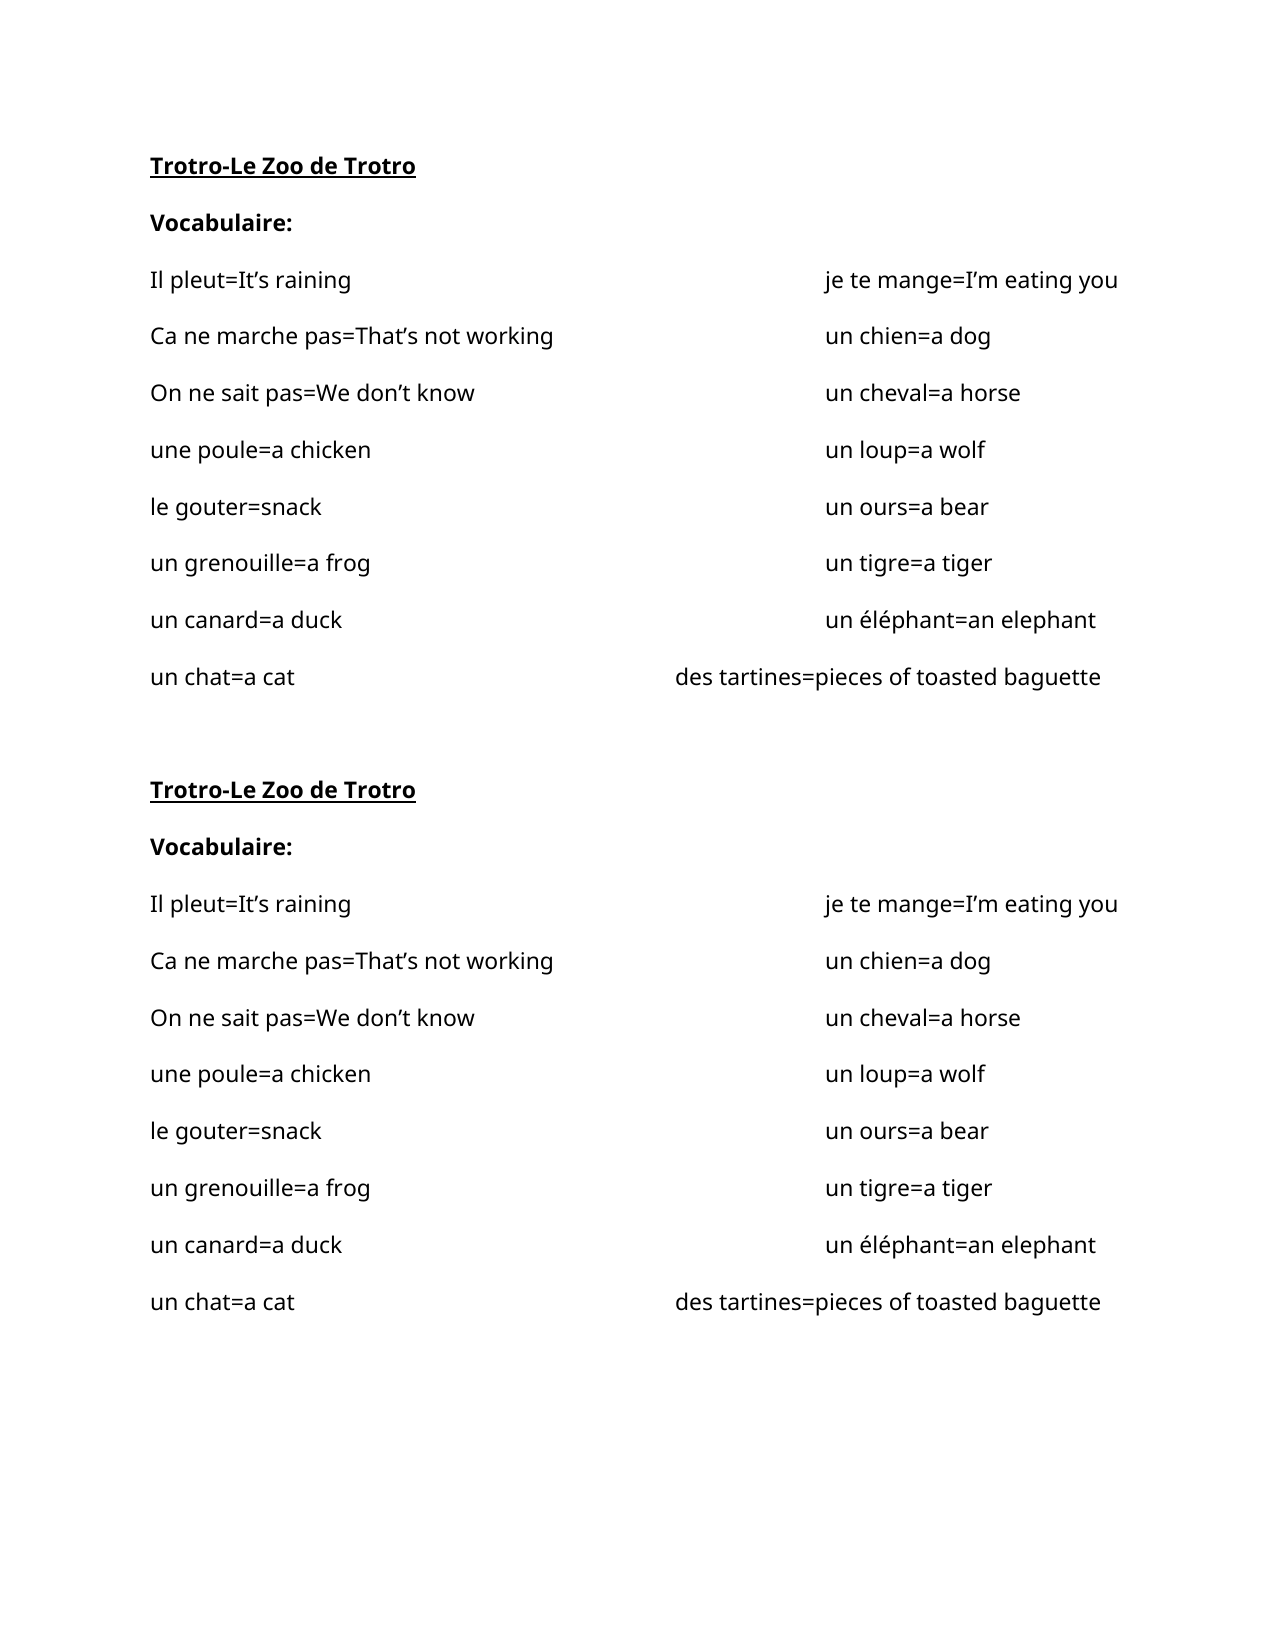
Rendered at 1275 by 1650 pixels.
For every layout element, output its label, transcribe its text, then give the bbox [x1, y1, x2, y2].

text une poule=a chicken un loup=a wolf [150, 434, 1125, 465]
text Il pleut=It’s raining je te mange=I’m eating you [150, 263, 1125, 295]
text un canard=a duck un éléphant=an elephant [150, 604, 1125, 635]
text le gouter=snack un ours=a bear [150, 491, 1125, 522]
text une poule=a chicken un loup=a wolf [150, 1058, 1125, 1089]
text un grenouille=a frog un tigre=a tiger [150, 547, 1125, 579]
text un chat=a cat des tartines=pieces of toasted baguette [150, 1285, 1125, 1317]
text le gouter=snack un ours=a bear [150, 1115, 1125, 1146]
text Ca ne marche pas=That’s not working un chien=a dog [150, 945, 1125, 976]
text On ne sait pas=We don’t know un cheval=a horse [150, 377, 1125, 408]
text Il pleut=It’s raining je te mange=I’m eating you [150, 888, 1125, 919]
text Vocabulaire: [150, 831, 1125, 862]
text Ca ne marche pas=That’s not working un chien=a dog [150, 320, 1125, 352]
text un canard=a duck un éléphant=an elephant [150, 1229, 1125, 1260]
text Trotro-Le Zoo de Trotro [150, 150, 1125, 181]
text Trotro-Le Zoo de Trotro [150, 774, 1125, 806]
text un grenouille=a frog un tigre=a tiger [150, 1172, 1125, 1203]
text On ne sait pas=We don’t know un cheval=a horse [150, 1002, 1125, 1033]
text un chat=a cat des tartines=pieces of toasted baguette [150, 661, 1125, 692]
text Vocabulaire: [150, 207, 1125, 238]
